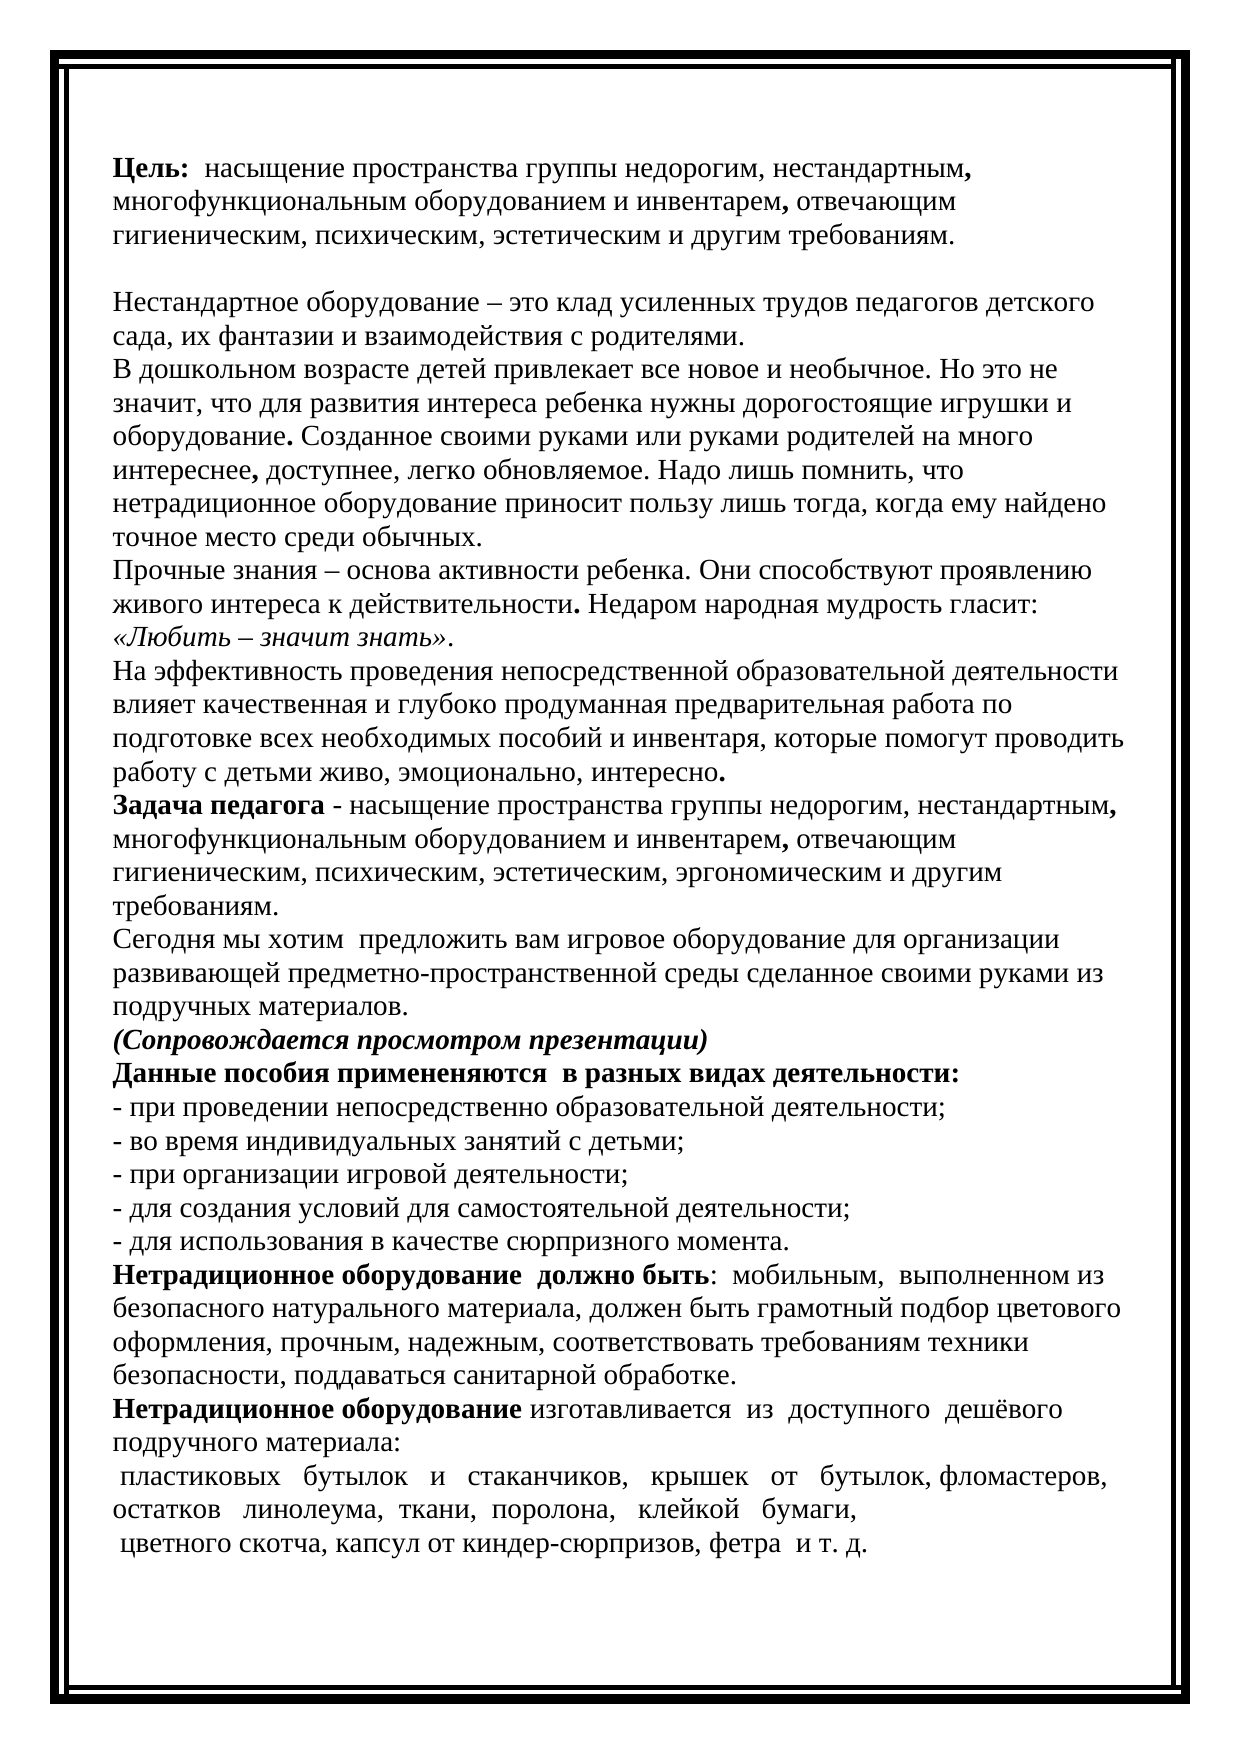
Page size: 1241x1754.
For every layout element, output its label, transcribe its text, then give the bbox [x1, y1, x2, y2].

text (Сопровождается просмотром презентации) [112, 1022, 1128, 1056]
text Нетрадиционное оборудование должно быть: мобильным, выполненном из безопасного натурального материала, должен быть грамотный подбор цветового оформления, прочным, надежным, соответствовать требованиям техники безопасности, поддаваться санитарной обработке. [112, 1257, 1128, 1391]
text Сегодня мы хотим предложить вам игровое оборудование для организации развивающей предметно-пространственной среды сделанное своими руками из подручных материалов. [112, 921, 1128, 1022]
text Нетрадиционное оборудование изготавливается из доступного дешёвого подручного материала: [112, 1391, 1128, 1458]
text Задача педагога - насыщение пространства группы недорогим, нестандартным, многофункциональным оборудованием и инвентарем, отвечающим гигиеническим, психическим, эстетическим, эргономическим и другим требованиям. [112, 787, 1128, 921]
text цветного скотча, капсул от киндер-сюрпризов, фетра и т. д. [112, 1525, 1128, 1559]
text Данные пособия примененяются в разных видах деятельности: - при проведении непосредственно образовательной деятельности; - во время индивидуальных занятий с детьми; - при организации игровой деятельности; - для создания условий для самостоятельной деятельности; - для использования в качестве сюрпризного момента. [112, 1056, 1128, 1257]
text Прочные знания – основа активности ребенка. Они способствуют проявлению живого интереса к действительности. Недаром народная мудрость гласит: «Любить – значит знать». [112, 552, 1128, 653]
text На эффективность проведения непосредственной образовательной деятельности влияет качественная и глубоко продуманная предварительная работа по подготовке всех необходимых пособий и инвентаря, которые помогут проводить работу с детьми живо, эмоционально, интересно. [112, 653, 1128, 787]
text Цель: насыщение пространства группы недорогим, нестандартным, многофункциональным оборудованием и инвентарем, отвечающим гигиеническим, психическим, эстетическим и другим требованиям. [112, 150, 1128, 251]
text Нестандартное оборудование – это клад усиленных трудов педагогов детского сада, их фантазии и взаимодействия с родителями. [112, 284, 1128, 351]
text В дошкольном возрасте детей привлекает все новое и необычное. Но это не значит, что для развития интереса ребенка нужны дорогостоящие игрушки и оборудование. Созданное своими руками или руками родителей на много интереснее, доступнее, легко обновляемое. Надо лишь помнить, что нетрадиционное оборудование приносит пользу лишь тогда, когда ему найдено точное место среди обычных. [112, 351, 1128, 552]
text пластиковых бутылок и стаканчиков, крышек от бутылок, фломастеров, остатков линолеума, ткани, поролона, клейкой бумаги, [112, 1458, 1128, 1525]
